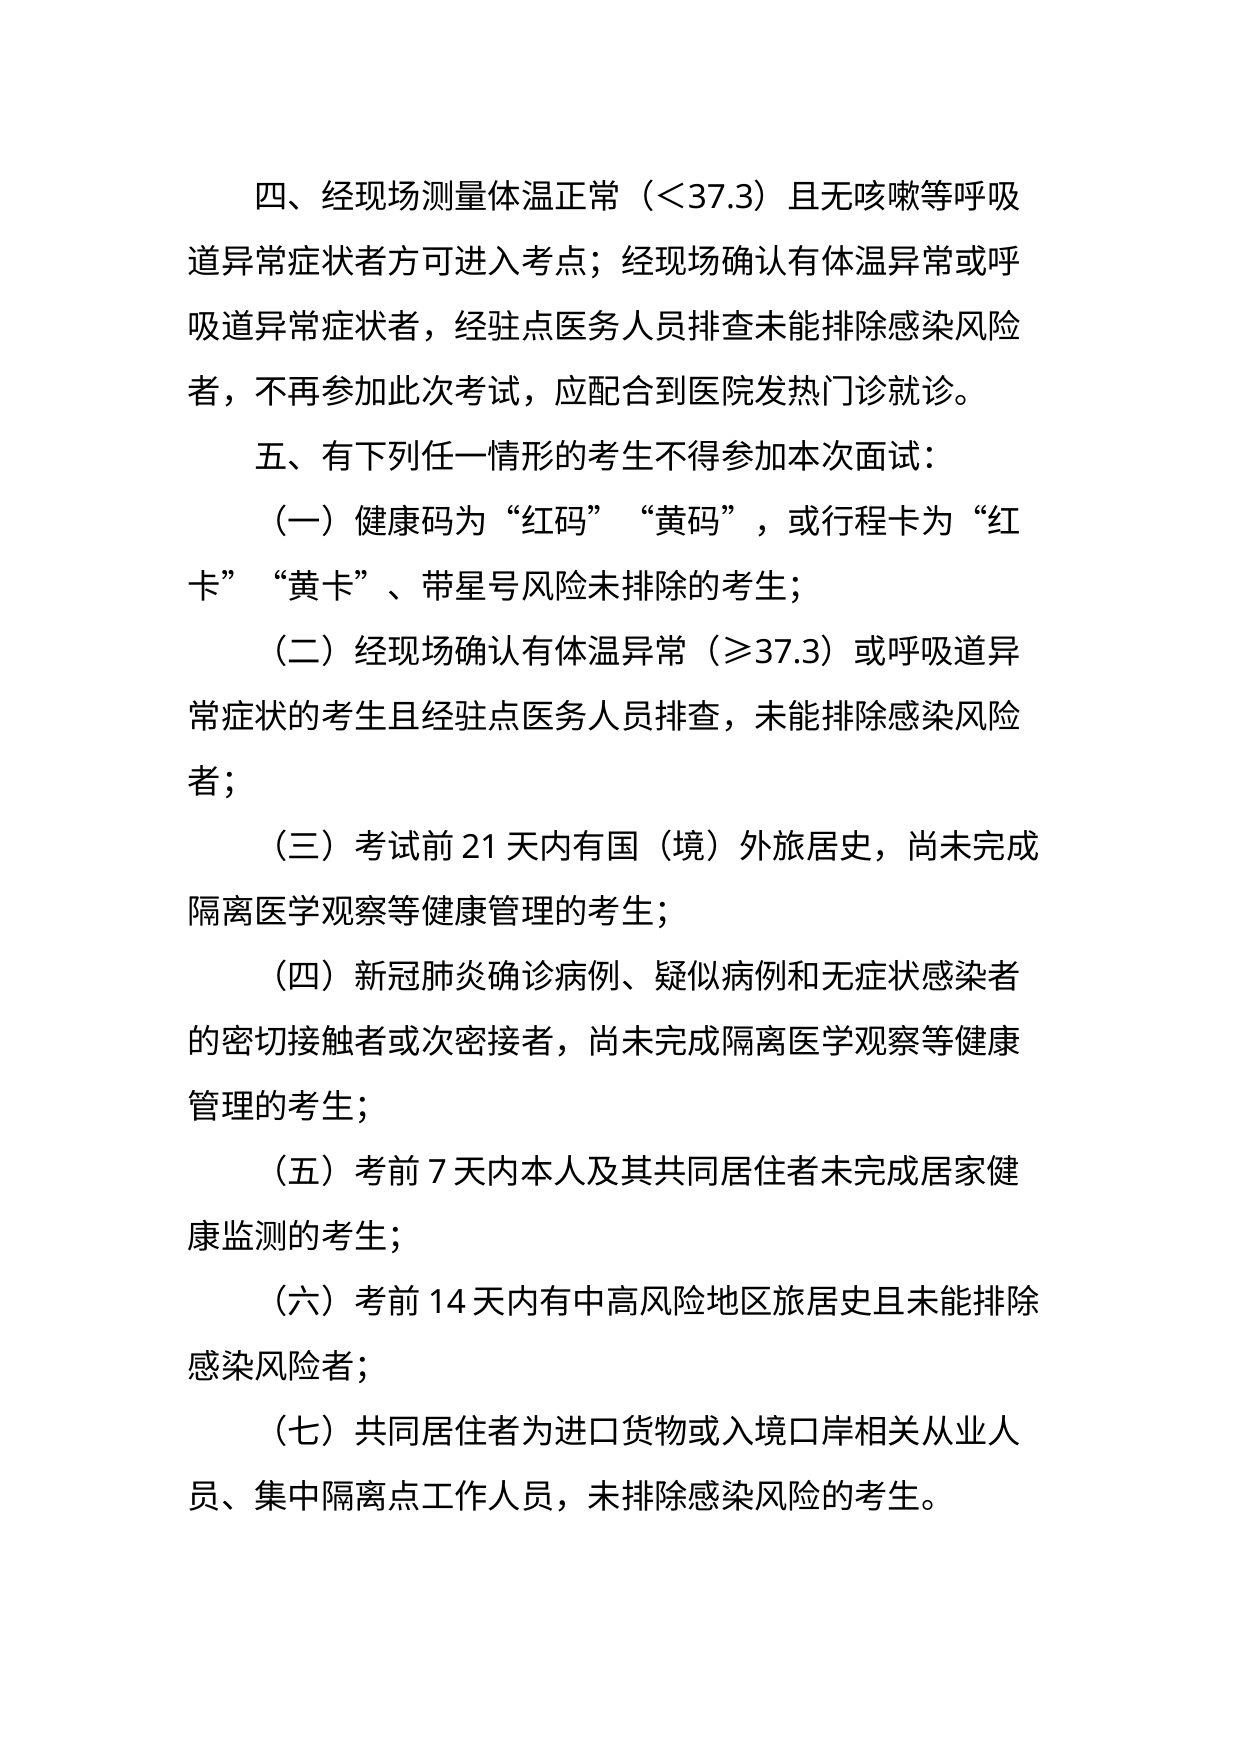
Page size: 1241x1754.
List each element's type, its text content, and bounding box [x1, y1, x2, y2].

text （七）共同居住者为进口货物或入境口岸相关从业人员、集中隔离点工作人员，未排除感染风险的考生。 [187, 1397, 1053, 1527]
text 五、有下列任一情形的考生不得参加本次面试： [187, 422, 1053, 487]
text 四、经现场测量体温正常（＜37.3）且无咳嗽等呼吸道异常症状者方可进入考点；经现场确认有体温异常或呼吸道异常症状者，经驻点医务人员排查未能排除感染风险者，不再参加此次考试，应配合到医院发热门诊就诊。 [187, 162, 1053, 422]
text （一）健康码为“红码”“黄码”，或行程卡为“红卡”“黄卡”、带星号风险未排除的考生； [187, 487, 1053, 617]
text （四）新冠肺炎确诊病例、疑似病例和无症状感染者的密切接触者或次密接者，尚未完成隔离医学观察等健康管理的考生； [187, 942, 1053, 1137]
text （二）经现场确认有体温异常（≥37.3）或呼吸道异常症状的考生且经驻点医务人员排查，未能排除感染风险者； [187, 617, 1053, 812]
text （五）考前7天内本人及其共同居住者未完成居家健康监测的考生； [187, 1137, 1053, 1267]
text （六）考前14天内有中高风险地区旅居史且未能排除感染风险者； [187, 1267, 1053, 1397]
text （三）考试前21天内有国（境）外旅居史，尚未完成隔离医学观察等健康管理的考生； [187, 812, 1053, 942]
